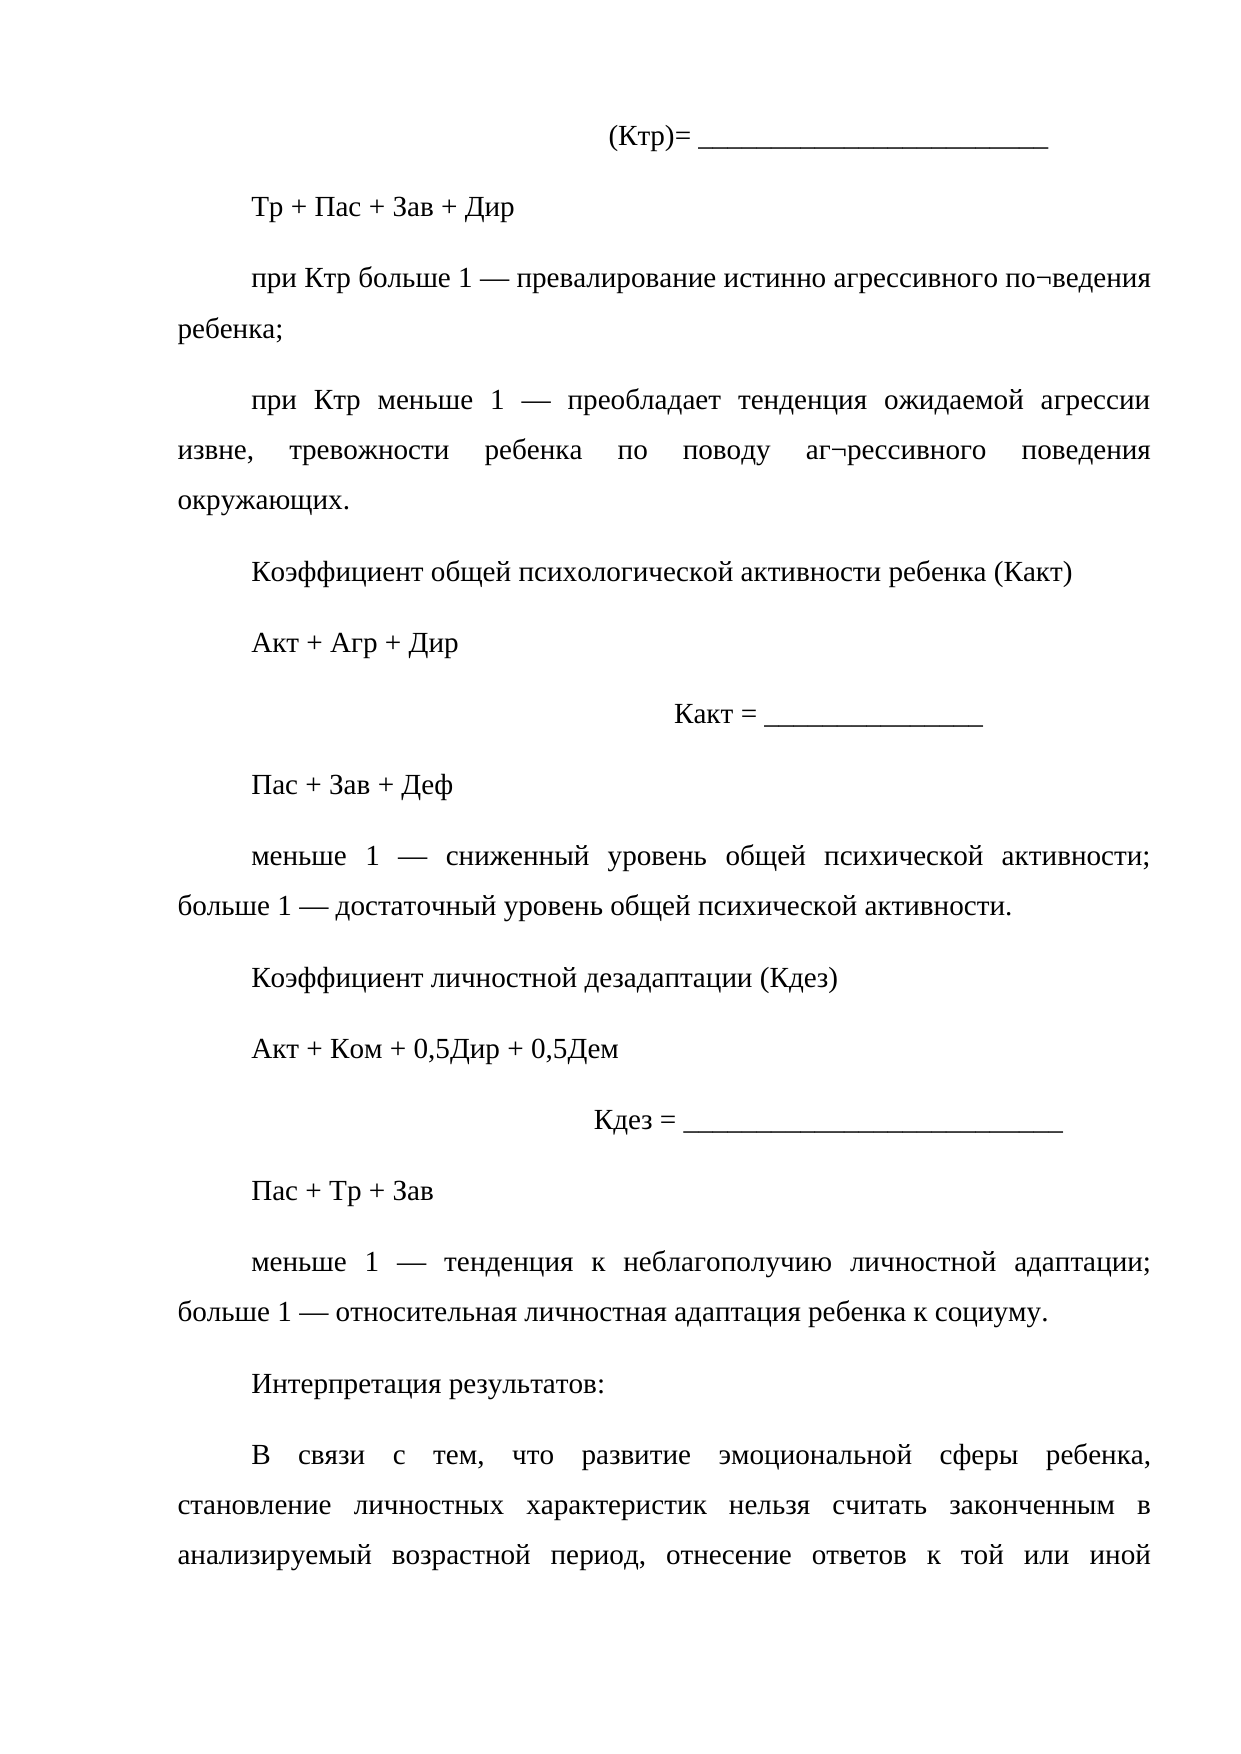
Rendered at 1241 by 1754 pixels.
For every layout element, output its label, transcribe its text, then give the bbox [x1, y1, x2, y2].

text Кдез = __________________________ [177, 1102, 1152, 1136]
text Тр + Пас + Зав + Дир [177, 189, 1152, 223]
text Акт + Ком + 0,5Дир + 0,5Дем [177, 1031, 1152, 1064]
text Пас + Тр + Зав [177, 1173, 1152, 1207]
text Акт + Агр + Дир [177, 625, 1152, 658]
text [177, 1437, 1152, 1571]
text Интерпретация результатов: [177, 1366, 1152, 1399]
text Пас + Зав + Деф [177, 767, 1152, 801]
text Какт = _______________ [177, 696, 1152, 729]
text (Ктр)= ________________________ [177, 118, 1152, 152]
text меньше 1 — тенденция к неблагополучию личностной адаптации; больше 1 — относительная личностная адаптация ребенка к социуму. [177, 1244, 1152, 1328]
text при Ктр больше 1 — превалирование истинно агрессивного по¬ведения ребенка; [177, 260, 1152, 344]
text Коэффициент общей психологической активности ребенка (Какт) [177, 554, 1152, 587]
text меньше 1 — сниженный уровень общей психической активности; больше 1 — достаточный уровень общей психической активности. [177, 838, 1152, 922]
text Коэффициент личностной дезадаптации (Кдез) [177, 960, 1152, 993]
text при Ктр меньше 1 — преобладает тенденция ожидаемой агрессии извне, тревожности ребенка по поводу аг¬рессивного поведения окружающих. [177, 382, 1152, 516]
